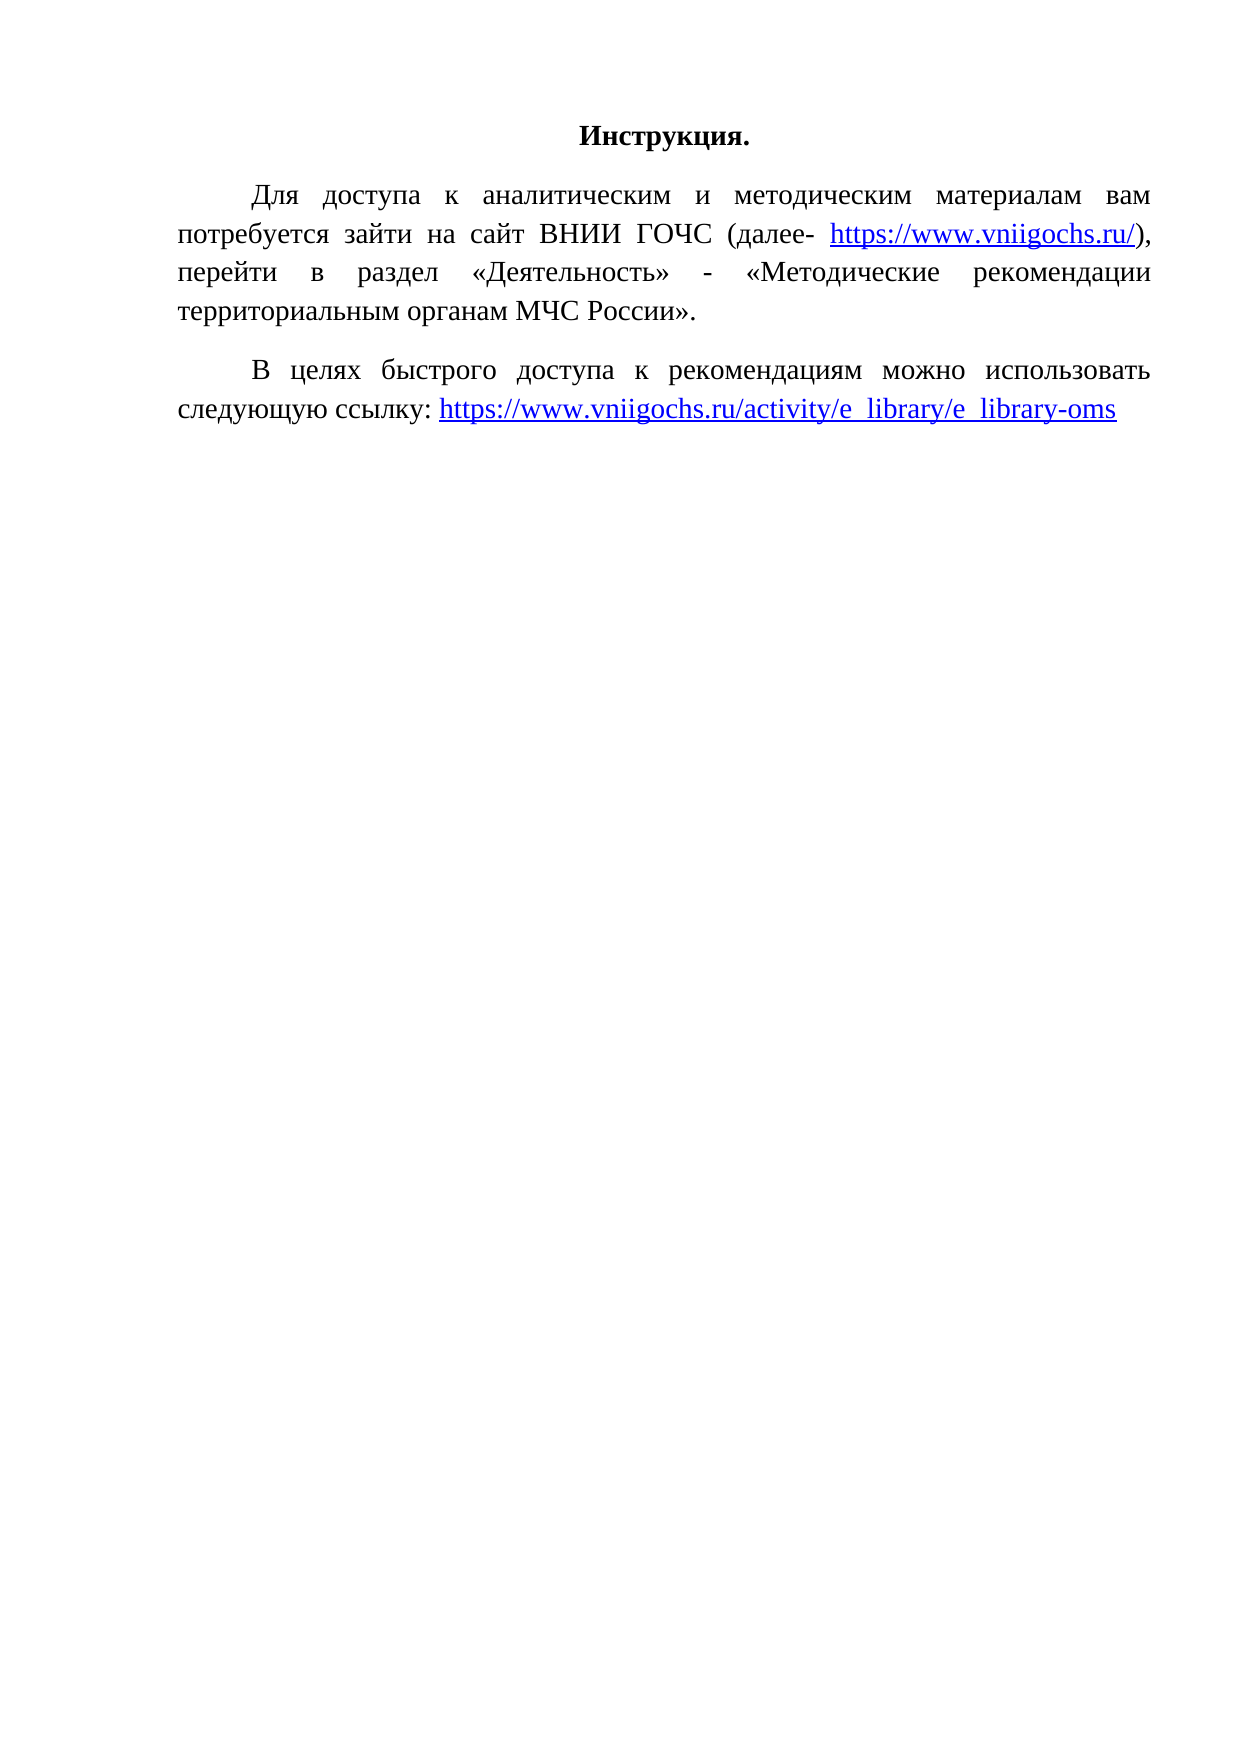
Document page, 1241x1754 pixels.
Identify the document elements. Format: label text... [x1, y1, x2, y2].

text В целях быстрого доступа к рекомендациям можно использовать следующую ссылку: https://www.vniigochs.ru/activity/e_library/e_library-oms [177, 352, 1152, 424]
text Для доступа к аналитическим и методическим материалам вам потребуется зайти на сайт ВНИИ ГОЧС (далее- https://www.vniigochs.ru/), перейти в раздел «Деятельность» - «Методические рекомендации территориальным органам МЧС России». [177, 177, 1152, 327]
text Инструкция. [177, 118, 1152, 152]
